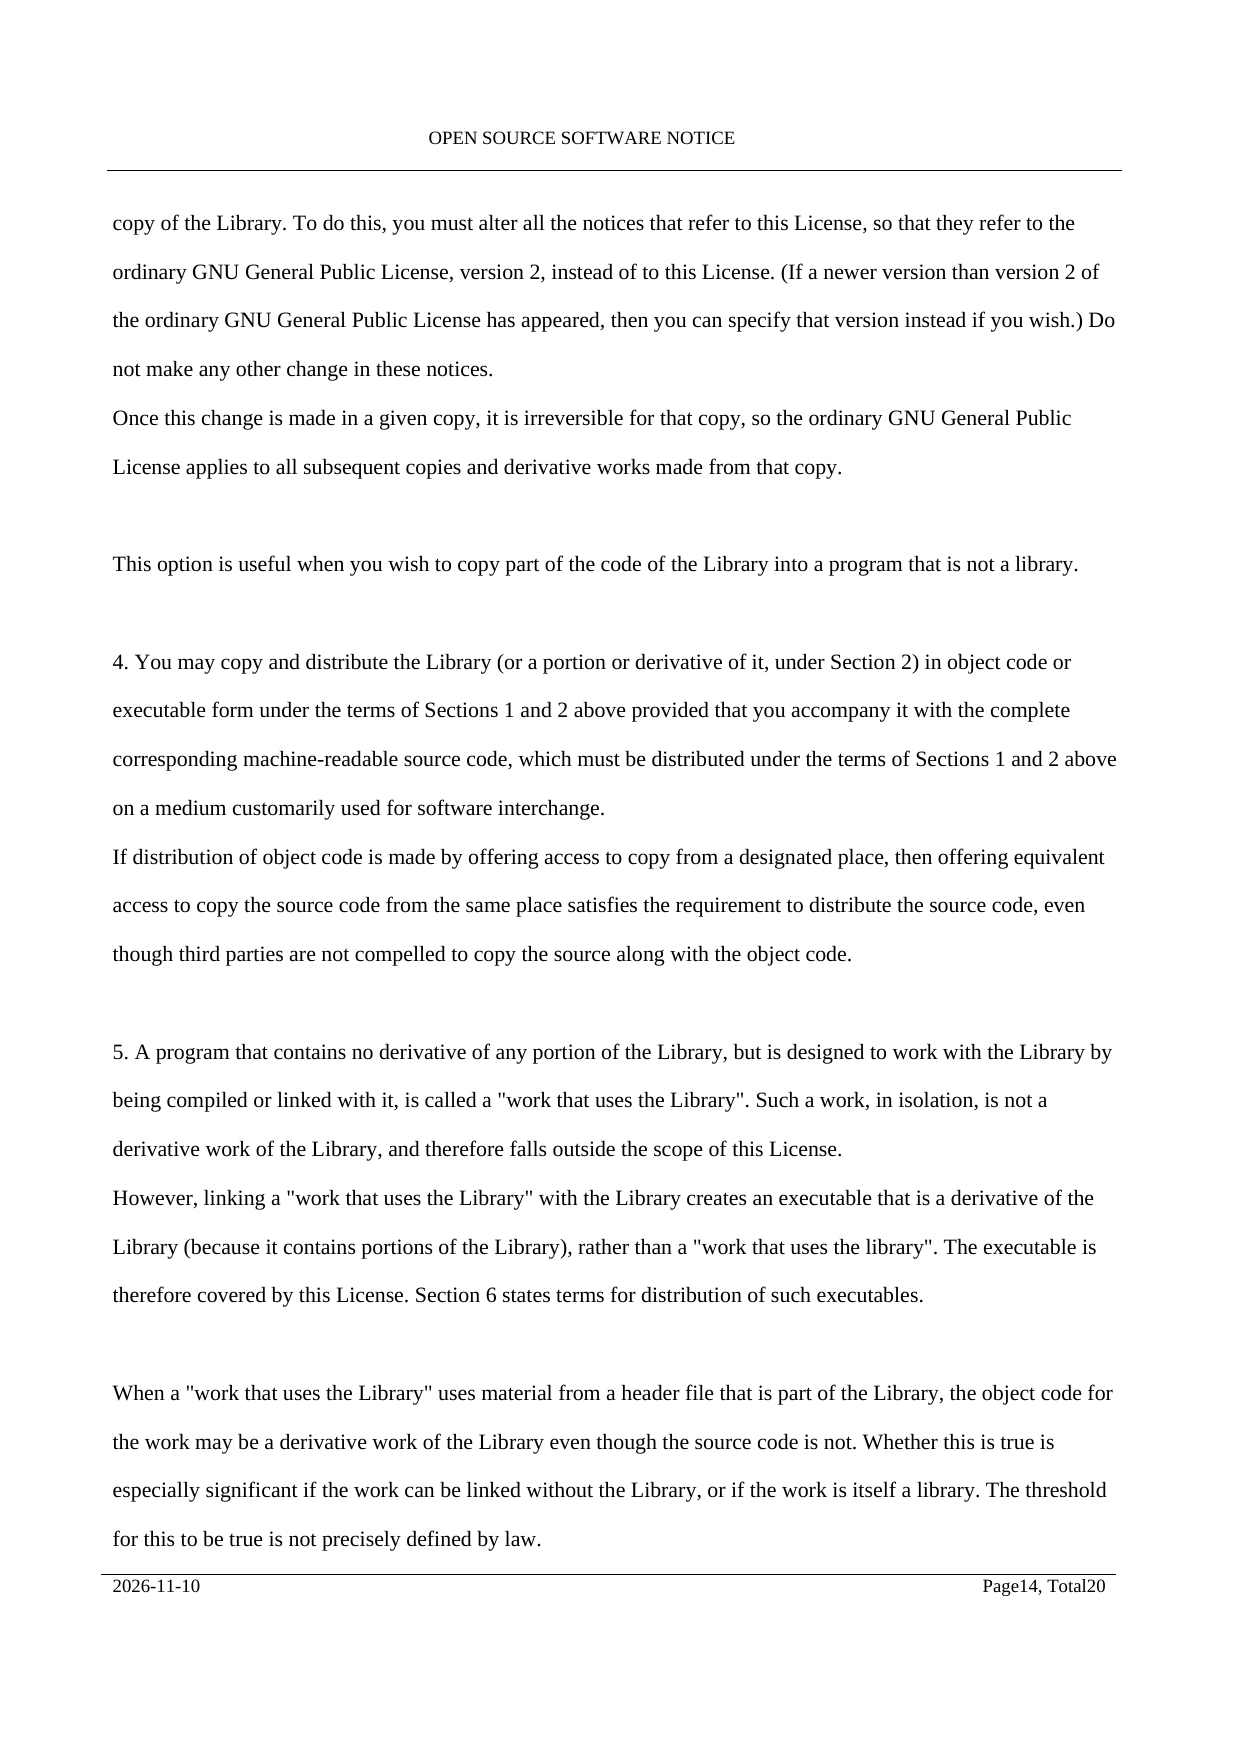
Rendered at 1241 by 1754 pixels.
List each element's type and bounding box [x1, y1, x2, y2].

text [112, 206, 1128, 1555]
